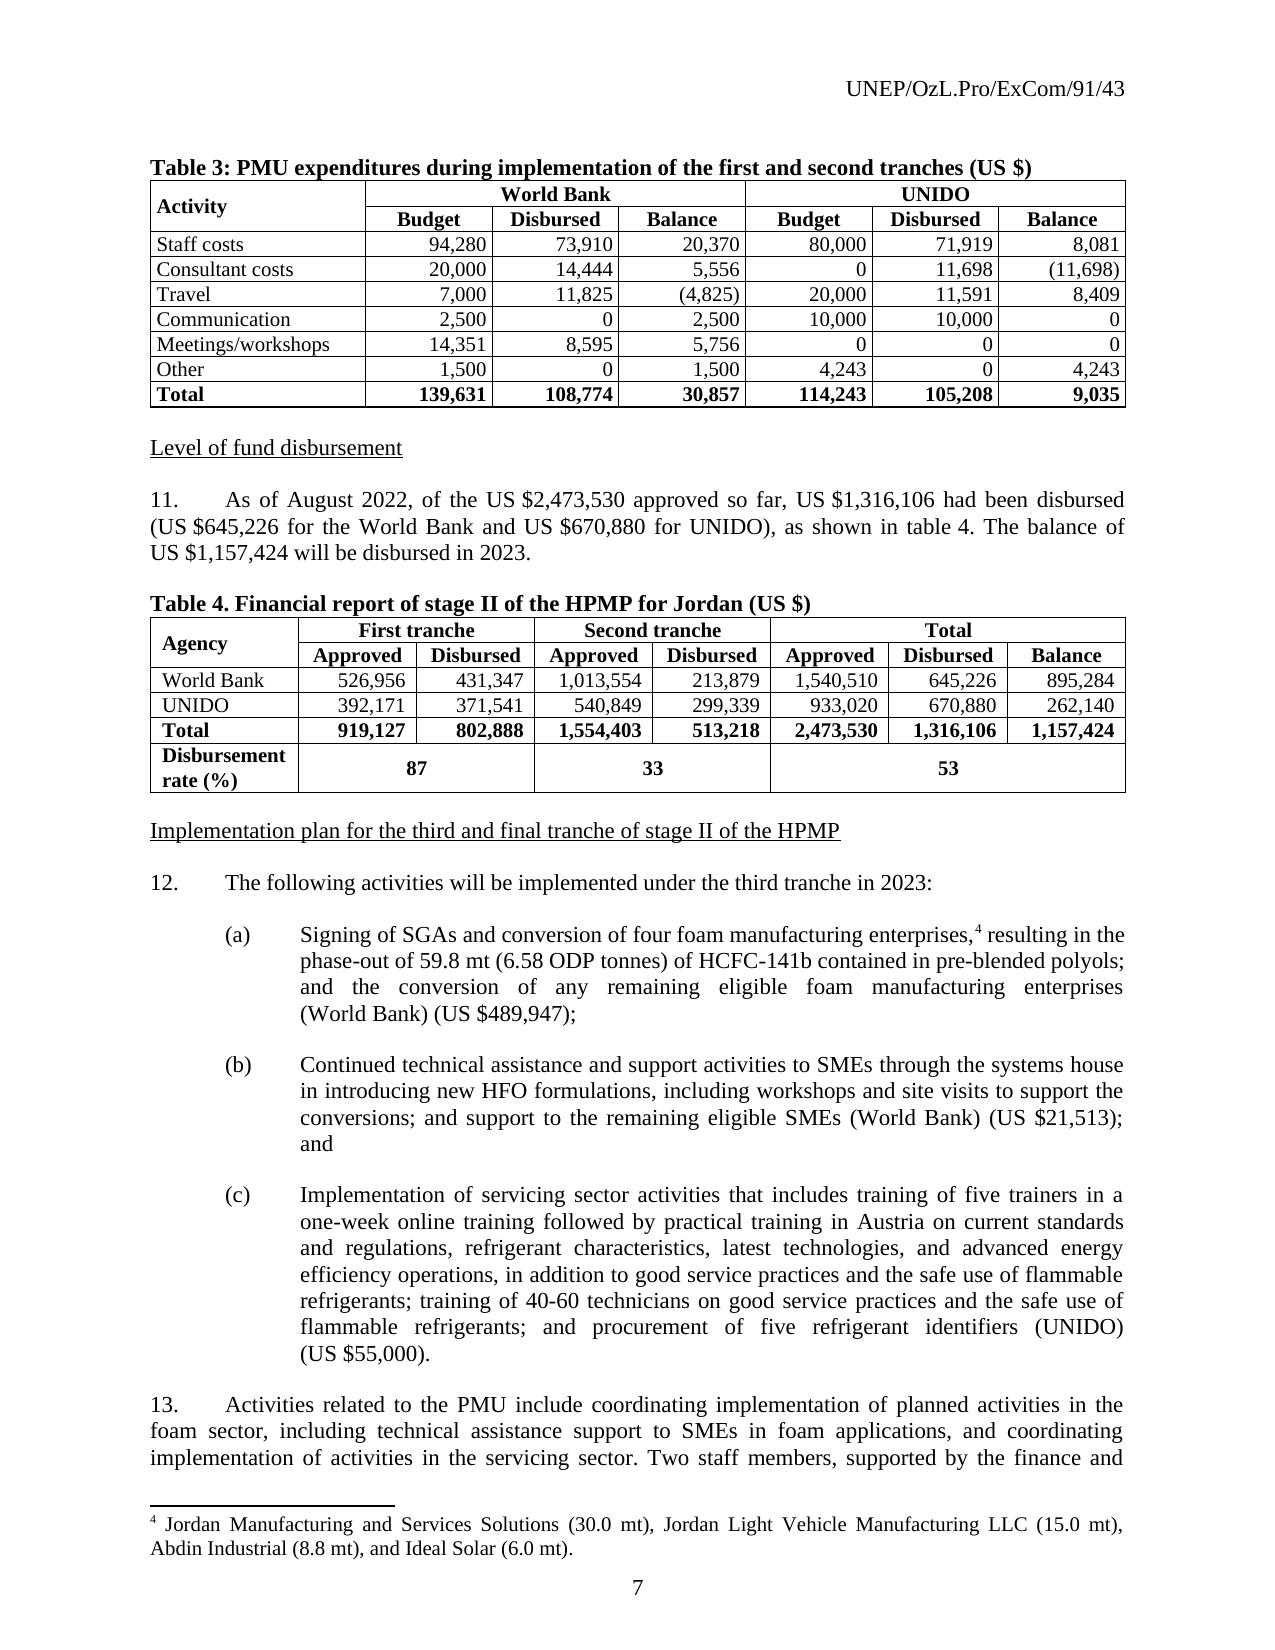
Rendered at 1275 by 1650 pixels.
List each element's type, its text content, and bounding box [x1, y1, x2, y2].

table_cell 2,500 [619, 307, 745, 331]
table_header Second tranche [535, 618, 770, 642]
table_cell 5,756 [619, 332, 745, 356]
table_cell Disbursed [417, 643, 534, 667]
table_cell 1,500 [619, 357, 745, 381]
table_cell Total [151, 718, 298, 742]
table_cell Approved [771, 643, 888, 667]
table_cell 7,000 [366, 282, 492, 306]
table_cell 1,157,424 [1008, 718, 1125, 742]
table_cell 540,849 [535, 693, 652, 717]
table_cell Disbursement rate (%) [151, 744, 298, 792]
table_cell 20,000 [746, 282, 872, 306]
table_cell 1,316,106 [889, 718, 1007, 742]
table_cell Communication [151, 307, 365, 331]
table_cell (11,698) [999, 257, 1125, 281]
table_cell Budget [746, 207, 872, 231]
table_header UNIDO [746, 181, 1125, 206]
table_cell 80,000 [746, 232, 872, 256]
text Implementation plan for the third and final tranche of stage II of the HPMP [150, 817, 1125, 843]
table_cell 262,140 [1008, 693, 1125, 717]
table_cell Approved [299, 643, 416, 667]
table_header First tranche [299, 618, 534, 642]
table_cell Travel [151, 282, 365, 306]
table_cell 392,171 [299, 693, 416, 717]
table_cell 431,347 [417, 668, 534, 692]
subtitle The following activities will be implemented under the third tranche in 2023: [150, 869, 1125, 896]
table_cell 1,500 [366, 357, 492, 381]
table_cell 105,208 [873, 382, 998, 406]
table_cell 0 [746, 332, 872, 356]
table_cell 20,000 [366, 257, 492, 281]
table_cell 8,081 [999, 232, 1125, 256]
table_header Agency [151, 618, 298, 667]
table_cell Total [151, 382, 365, 406]
table_cell 0 [493, 307, 618, 331]
table_cell 73,910 [493, 232, 618, 256]
subtitle Signing of SGAs and conversion of four foam manufacturing enterprises, resulting in the phase-out of 59.8 mt (6.58 ODP tonnes) of HCFC-141b contained in pre-blended polyols; and the conversion of any remaining eligible foam manufacturing enterprises (World Bank) (US $489,947); [225, 921, 1125, 1026]
table_cell Consultant costs [151, 257, 365, 281]
table_cell 513,218 [653, 718, 770, 742]
table_cell 30,857 [619, 382, 745, 406]
table_cell 114,243 [746, 382, 872, 406]
table_cell 0 [999, 332, 1125, 356]
table_cell 10,000 [746, 307, 872, 331]
table_cell Balance [619, 207, 745, 231]
text Table 4. Financial report of stage II of the HPMP for Jordan (US $) [150, 591, 1125, 617]
table_cell 299,339 [653, 693, 770, 717]
table_header World Bank [366, 181, 745, 206]
table_cell Other [151, 357, 365, 381]
table_cell Meetings/workshops [151, 332, 365, 356]
table_cell 20,370 [619, 232, 745, 256]
table_cell Approved [535, 643, 652, 667]
table_cell 2,500 [366, 307, 492, 331]
table_cell 33 [535, 744, 770, 792]
table_cell 94,280 [366, 232, 492, 256]
table_cell 14,351 [366, 332, 492, 356]
table_cell 802,888 [417, 718, 534, 742]
table_cell Staff costs [151, 232, 365, 256]
table_cell 0 [873, 357, 998, 381]
table_cell 933,020 [771, 693, 888, 717]
table_cell Balance [999, 207, 1125, 231]
table_cell 11,825 [493, 282, 618, 306]
table_cell (4,825) [619, 282, 745, 306]
subtitle Table 3: PMU expenditures during implementation of the first and second tranches (US $) [150, 154, 1125, 180]
table_cell 11,698 [873, 257, 998, 281]
table_cell 87 [299, 744, 534, 792]
table_cell 139,631 [366, 382, 492, 406]
table_cell 895,284 [1008, 668, 1125, 692]
table_cell 8,595 [493, 332, 618, 356]
text Level of fund disbursement [150, 434, 1125, 460]
table_cell 108,774 [493, 382, 618, 406]
table_cell UNIDO [151, 693, 298, 717]
table_cell Disbursed [889, 643, 1007, 667]
subtitle Implementation of servicing sector activities that includes training of five trainers in a one-week online training followed by practical training in Austria on current standards and regulations, refrigerant characteristics, latest technologies, and advanced energy efficiency operations, in addition to good service practices and the safe use of flammable refrigerants; training of 40-60 technicians on good service practices and the safe use of flammable refrigerants; and procurement of five refrigerant identifiers (UNIDO) (US $55,000). [225, 1182, 1125, 1366]
table_cell 14,444 [493, 257, 618, 281]
table_header Total [771, 618, 1125, 642]
table_cell 10,000 [873, 307, 998, 331]
table_cell 5,556 [619, 257, 745, 281]
table_cell 0 [493, 357, 618, 381]
table_cell 371,541 [417, 693, 534, 717]
table_cell Disbursed [493, 207, 618, 231]
table_cell 670,880 [889, 693, 1007, 717]
table_cell 526,956 [299, 668, 416, 692]
table_cell 645,226 [889, 668, 1007, 692]
table_cell 1,540,510 [771, 668, 888, 692]
table_cell 2,473,530 [771, 718, 888, 742]
table_header Activity [151, 181, 365, 231]
table_cell 0 [873, 332, 998, 356]
table_cell 919,127 [299, 718, 416, 742]
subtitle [150, 1391, 1125, 1470]
table_cell 9,035 [999, 382, 1125, 406]
subtitle Continued technical assistance and support activities to SMEs through the systems house in introducing new HFO formulations, including workshops and site visits to support the conversions; and support to the remaining eligible SMEs (World Bank) (US $21,513); and [225, 1051, 1125, 1157]
table_cell World Bank [151, 668, 298, 692]
subtitle As of August 2022, of the US $2,473,530 approved so far, US $1,316,106 had been disbursed (US $645,226 for the World Bank and US $670,880 for UNIDO), as shown in table 4. The balance of US $1,157,424 will be disbursed in 2023. [150, 486, 1125, 566]
table_cell 1,554,403 [535, 718, 652, 742]
table_cell 213,879 [653, 668, 770, 692]
table_cell 0 [746, 257, 872, 281]
table_cell 4,243 [999, 357, 1125, 381]
table_cell 1,013,554 [535, 668, 652, 692]
table_cell 71,919 [873, 232, 998, 256]
table_cell Disbursed [653, 643, 770, 667]
table_cell 11,591 [873, 282, 998, 306]
table_cell 4,243 [746, 357, 872, 381]
table_cell 8,409 [999, 282, 1125, 306]
table_cell 0 [999, 307, 1125, 331]
table_cell 53 [771, 744, 1125, 792]
table_cell Budget [366, 207, 492, 231]
table_cell Disbursed [873, 207, 998, 231]
table_cell Balance [1008, 643, 1125, 667]
